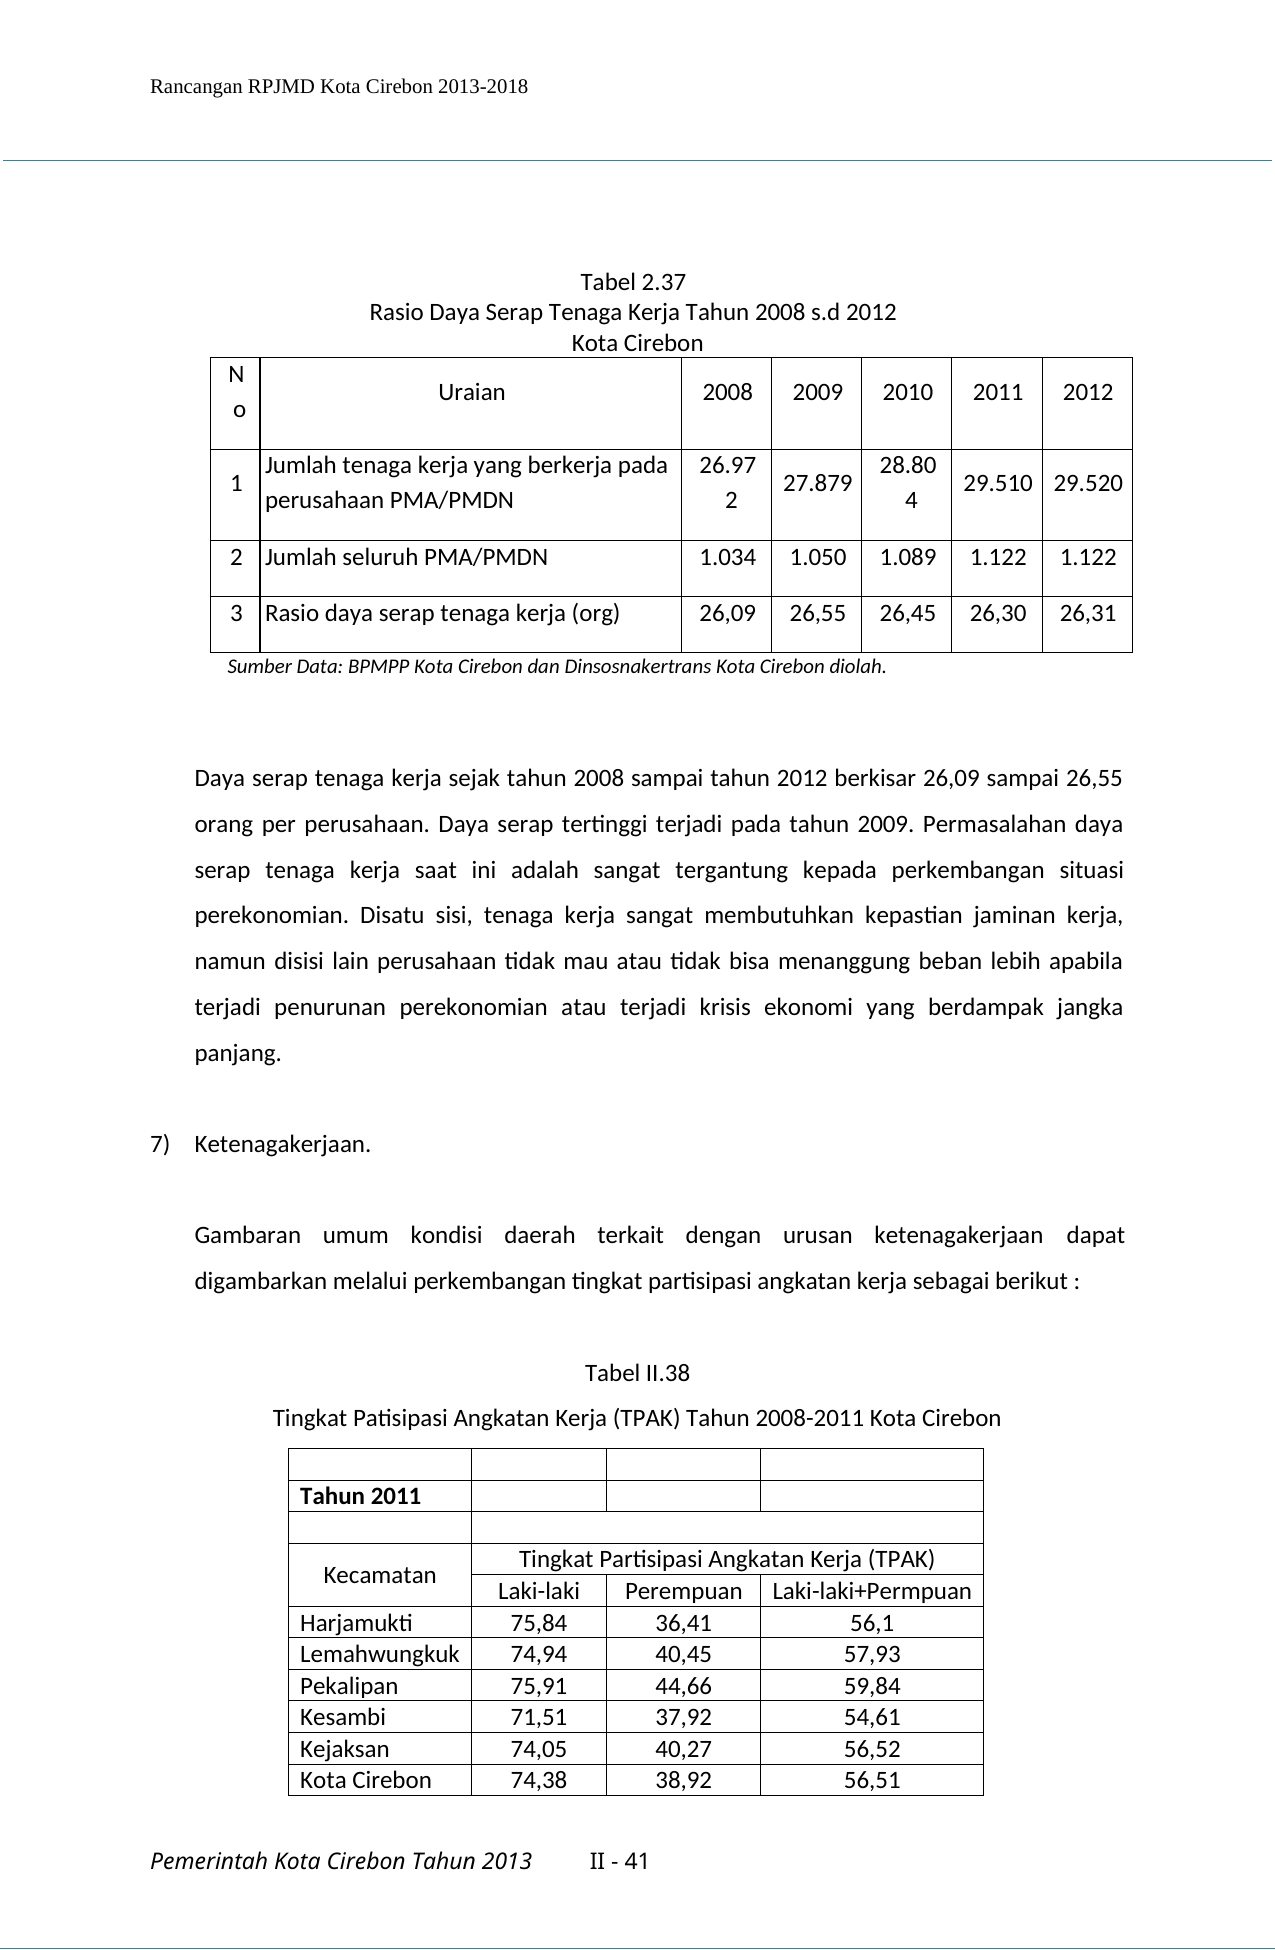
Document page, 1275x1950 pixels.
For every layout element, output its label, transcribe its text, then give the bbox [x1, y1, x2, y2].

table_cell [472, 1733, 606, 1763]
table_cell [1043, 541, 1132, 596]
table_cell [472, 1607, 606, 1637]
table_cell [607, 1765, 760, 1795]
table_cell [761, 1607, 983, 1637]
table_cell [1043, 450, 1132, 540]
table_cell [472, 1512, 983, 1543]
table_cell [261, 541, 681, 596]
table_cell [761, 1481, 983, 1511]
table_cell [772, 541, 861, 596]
list Kota Cirebon [150, 327, 1125, 357]
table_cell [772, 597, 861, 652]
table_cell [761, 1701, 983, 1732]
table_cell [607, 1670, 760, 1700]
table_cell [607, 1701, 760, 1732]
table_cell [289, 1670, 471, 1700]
list Ketenagakerjaan. [150, 1128, 1125, 1159]
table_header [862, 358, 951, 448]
text Tingkat Patisipasi Angkatan Kerja (TPAK) Tahun 2008-2011 Kota Cirebon [150, 1402, 1125, 1433]
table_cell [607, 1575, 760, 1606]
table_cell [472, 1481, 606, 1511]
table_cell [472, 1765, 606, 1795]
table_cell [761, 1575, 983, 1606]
text Daya serap tenaga kerja sejak tahun 2008 sampai tahun 2012 berkisar 26,09 sampai 26,55 orang per perusahaan. Daya serap tertinggi terjadi pada tahun 2009. Permasalahan daya serap tenaga kerja saat ini adalah sangat tergantung kepada perkembangan situasi perekonomian. Disatu sisi, tenaga kerja sangat membutuhkan kepastian jaminan kerja, namun disisi lain perusahaan tidak mau atau tidak bisa menanggung beban lebih apabila terjadi penurunan perekonomian atau terjadi krisis ekonomi yang berdampak jangka panjang. [194, 762, 1125, 1067]
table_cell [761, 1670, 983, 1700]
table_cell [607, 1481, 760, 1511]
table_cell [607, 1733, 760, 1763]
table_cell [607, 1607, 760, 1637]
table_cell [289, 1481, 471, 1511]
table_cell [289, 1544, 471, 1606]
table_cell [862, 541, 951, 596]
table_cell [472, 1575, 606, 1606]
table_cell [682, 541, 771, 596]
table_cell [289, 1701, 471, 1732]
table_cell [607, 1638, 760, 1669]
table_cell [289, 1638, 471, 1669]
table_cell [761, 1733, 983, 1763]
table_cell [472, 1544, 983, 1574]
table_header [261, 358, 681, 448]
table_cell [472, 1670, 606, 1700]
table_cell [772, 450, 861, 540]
text Gambaran umum kondisi daerah terkait dengan urusan ketenagakerjaan dapat digambarkan melalui perkembangan tingkat partisipasi angkatan kerja sebagai berikut : [194, 1219, 1125, 1296]
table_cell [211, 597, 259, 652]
list Rasio Daya Serap Tenaga Kerja Tahun 2008 s.d 2012 [150, 296, 1116, 327]
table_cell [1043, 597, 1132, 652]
text Tabel II.38 [150, 1357, 1125, 1387]
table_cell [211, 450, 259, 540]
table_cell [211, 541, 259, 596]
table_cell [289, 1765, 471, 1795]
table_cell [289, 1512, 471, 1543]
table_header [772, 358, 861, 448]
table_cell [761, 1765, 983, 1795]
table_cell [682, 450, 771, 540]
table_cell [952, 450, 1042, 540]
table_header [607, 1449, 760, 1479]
list Tabel 2.37 [150, 266, 1116, 296]
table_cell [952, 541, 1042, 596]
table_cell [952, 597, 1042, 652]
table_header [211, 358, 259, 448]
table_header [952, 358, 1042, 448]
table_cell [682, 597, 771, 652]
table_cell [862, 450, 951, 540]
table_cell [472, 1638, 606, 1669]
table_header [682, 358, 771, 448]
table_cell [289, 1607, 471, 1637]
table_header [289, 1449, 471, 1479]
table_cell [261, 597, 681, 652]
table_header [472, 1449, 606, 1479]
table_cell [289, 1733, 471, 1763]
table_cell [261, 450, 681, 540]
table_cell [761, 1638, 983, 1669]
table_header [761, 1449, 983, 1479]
list Sumber Data: BPMPP Kota Cirebon dan Dinsosnakertrans Kota Cirebon diolah. [150, 653, 1125, 679]
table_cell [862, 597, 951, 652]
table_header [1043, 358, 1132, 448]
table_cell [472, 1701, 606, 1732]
